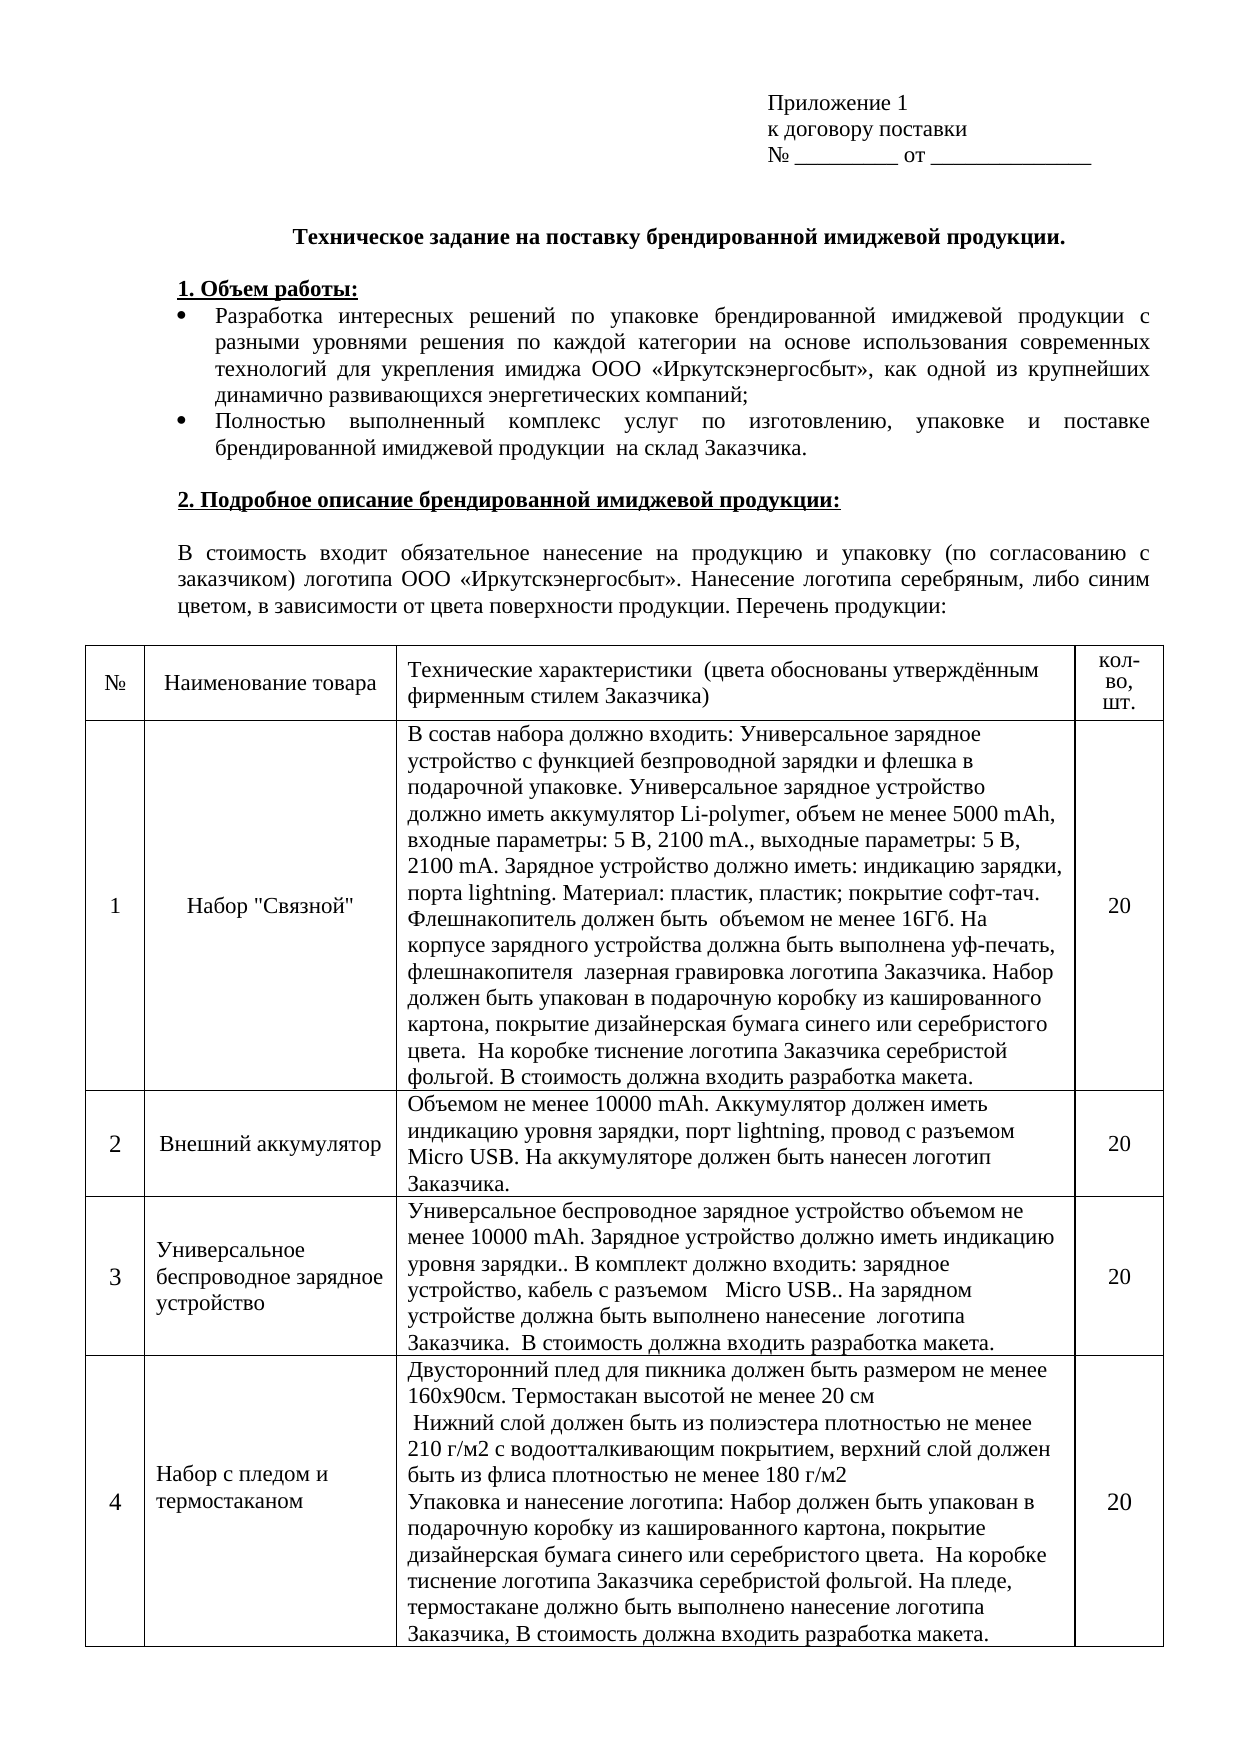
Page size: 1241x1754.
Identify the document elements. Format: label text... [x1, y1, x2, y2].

table_cell 20 [1076, 1356, 1163, 1646]
text Техническое задание на поставку брендированной имиджевой продукции. [177, 223, 1152, 249]
table_cell 20 [1076, 721, 1163, 1089]
table_cell 1 [86, 721, 144, 1089]
text В стоимость входит обязательное нанесение на продукцию и упаковку (по согласованию с заказчиком) логотипа ООО «Иркутскэнергосбыт». Нанесение логотипа серебряным, либо синим цветом, в зависимости от цвета поверхности продукции. Перечень продукции: [177, 539, 1152, 618]
table_header кол-во, шт. [1076, 646, 1163, 719]
table_cell Набор "Связной" [145, 721, 396, 1089]
text 1. Объем работы: [177, 276, 1152, 302]
table_cell Внешний аккумулятор [145, 1091, 396, 1196]
table_header Технические характеристики (цвета обоснованы утверждённым фирменным стилем Заказчика) [397, 646, 1074, 719]
text Приложение 1 [767, 89, 1152, 115]
table_cell 3 [86, 1197, 144, 1355]
table_cell 20 [1076, 1091, 1163, 1196]
table_cell 20 [1076, 1197, 1163, 1355]
table_cell Универсальное беспроводное зарядное устройство объемом не менее 10000 mAh. Зарядное устройство должно иметь индикацию уровня зарядки.. В комплект должно входить: зарядное устройство, кабель с разъемом Micro USB.. На зарядном устройстве должна быть выполнено нанесение логотипа Заказчика. В стоимость должна входить разработка макета. [397, 1197, 1074, 1355]
subtitle 2. Подробное описание брендированной имиджевой продукции: [177, 486, 1152, 513]
table_header № [86, 646, 144, 719]
text к договору поставки [767, 115, 1152, 141]
list Полностью выполненный комплекс услуг по изготовлению, упаковке и поставке брендированной имиджевой продукции на склад Заказчика. [177, 407, 1152, 460]
table_cell 2 [86, 1091, 144, 1196]
table_cell Объемом не менее 10000 mAh. Аккумулятор должен иметь индикацию уровня зарядки, порт lightning, провод с разъемом Micro USB. На аккумуляторе должен быть нанесен логотип Заказчика. [397, 1091, 1074, 1196]
list Разработка интересных решений по упаковке брендированной имиджевой продукции с разными уровнями решения по каждой категории на основе использования современных технологий для укрепления имиджа ООО «Иркутскэнергосбыт», как одной из крупнейших динамично развивающихся энергетических компаний; [177, 302, 1152, 407]
table_cell Набор с пледом и термостаканом [145, 1356, 396, 1646]
table_header Наименование товара [145, 646, 396, 719]
table_cell 4 [86, 1356, 144, 1646]
text № _________ от ______________ [767, 141, 1152, 168]
table_cell Двусторонний плед для пикника должен быть размером не менее 160х90см. Термостакан высотой не менее 20 см Нижний слой должен быть из полиэстера плотностью не менее 210 г/м2 с водоотталкивающим покрытием, верхний слой должен быть из флиса плотностью не менее 180 г/м2 Упаковка и нанесение логотипа: Набор должен быть упакован в подарочную коробку из кашированного картона, покрытие дизайнерская бумага синего или серебристого цвета. На коробке тиснение логотипа Заказчика серебристой фольгой. На пледе, термостакане должно быть выполнено нанесение логотипа Заказчика, В стоимость должна входить разработка макета. [397, 1356, 1074, 1646]
table_cell Универсальное беспроводное зарядное устройство [145, 1197, 396, 1355]
table_cell В состав набора должно входить: Универсальное зарядное устройство с функцией безпроводной зарядки и флешка в подарочной упаковке. Универсальное зарядное устройство должно иметь аккумулятор Li-polymer, объем не менее 5000 mAh, входные параметры: 5 В, 2100 mA., выходные параметры: 5 В, 2100 mА. Зарядное устройство должно иметь: индикацию зарядки, порта lightning. Материал: пластик, пластик; покрытие софт-тач. Флешнакопитель должен быть объемом не менее 16Гб. На корпусе зарядного устройства должна быть выполнена уф-печать, флешнакопителя лазерная гравировка логотипа Заказчика. Набор должен быть упакован в подарочную коробку из кашированного картона, покрытие дизайнерская бумага синего или серебристого цвета. На коробке тиснение логотипа Заказчика серебристой фольгой. В стоимость должна входить разработка макета. [397, 721, 1074, 1089]
